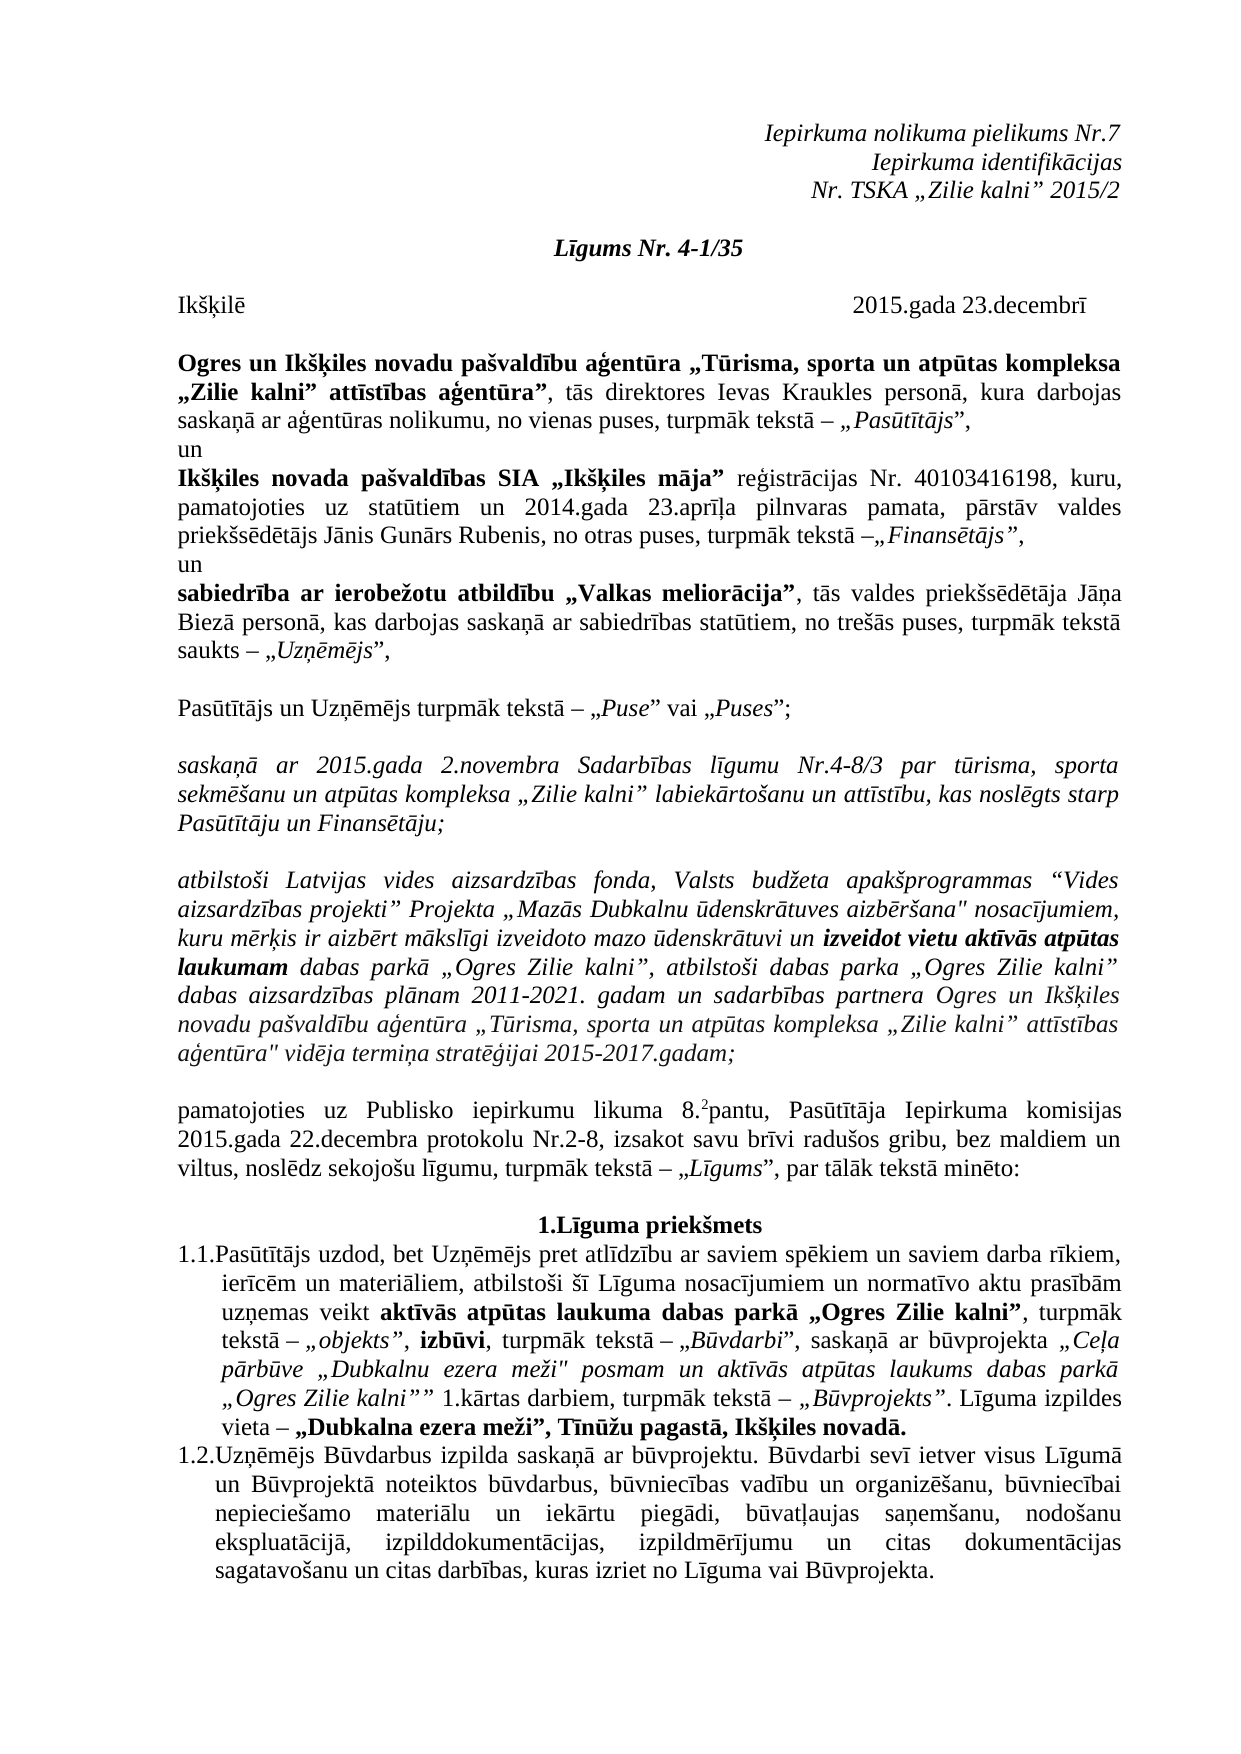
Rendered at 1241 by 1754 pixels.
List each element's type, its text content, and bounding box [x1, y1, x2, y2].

text Pasūtītājs un Uzņēmējs turpmāk tekstā – „Puse” vai „Puses”; [177, 693, 1122, 722]
text Līgums Nr. 4-1/35 [177, 233, 1122, 262]
text Iepirkuma nolikuma pielikums Nr.7 [627, 118, 1122, 147]
text sabiedrība ar ierobežotu atbildību „Valkas meliorācija”, tās valdes priekšsēdētāja Jāņa Biezā personā, kas darbojas saskaņā ar sabiedrības statūtiem, no trešās puses, turpmāk tekstā saukts – „Uzņēmējs”, [177, 578, 1122, 664]
text un [177, 549, 1122, 578]
text 1.2.Uzņēmējs Būvdarbus izpilda saskaņā ar būvprojektu. Būvdarbi sevī ietver visus Līgumā un Būvprojektā noteiktos būvdarbus, būvniecības vadību un organizēšanu, būvniecībai nepieciešamo materiālu un iekārtu piegādi, būvatļaujas saņemšanu, nodošanu ekspluatācijā, izpilddokumentācijas, izpildmērījumu un citas dokumentācijas sagatavošanu un citas darbības, kuras izriet no Līguma vai Būvprojekta. [177, 1441, 1122, 1584]
text Ikšķiles novada pašvaldības SIA „Ikšķiles māja” reģistrācijas Nr. 40103416198, kuru, pamatojoties uz statūtiem un 2014.gada 23.aprīļa pilnvaras pamata, pārstāv valdes priekšsēdētājs Jānis Gunārs Rubenis, no otras puses, turpmāk tekstā –„Finansētājs”, [177, 463, 1122, 549]
text atbilstoši Latvijas vides aizsardzības fonda, Valsts budžeta apakšprogrammas “Vides aizsardzības projekti” Projekta „Mazās Dubkalnu ūdenskrātuves aizbēršana" nosacījumiem, kuru mērķis ir aizbērt mākslīgi izveidoto mazo ūdenskrātuvi un izveidot vietu aktīvās atpūtas laukumam dabas parkā „Ogres Zilie kalni”, atbilstoši dabas parka „Ogres Zilie kalni” dabas aizsardzības plānam 2011-2021. gadam un sadarbības partnera Ogres un Ikšķiles novadu pašvaldību aģentūra „Tūrisma, sporta un atpūtas kompleksa „Zilie kalni” attīstības aģentūra" vidēja termiņa stratēģijai 2015-2017.gadam; [177, 866, 1122, 1067]
text Nr. TSKA „Zilie kalni” 2015/2 [177, 176, 1122, 204]
text 1.1.Pasūtītājs uzdod, bet Uzņēmējs pret atlīdzību ar saviem spēkiem un saviem darba rīkiem, ierīcēm un materiāliem, atbilstoši šī Līguma nosacījumiem un normatīvo aktu prasībām uzņemas veikt aktīvās atpūtas laukuma dabas parkā „Ogres Zilie kalni”, turpmāk tekstā – „objekts”, izbūvi, turpmāk tekstā – „Būvdarbi”, saskaņā ar būvprojekta „Ceļa pārbūve „Dubkalnu ezera meži" posmam un aktīvās atpūtas laukums dabas parkā „Ogres Zilie kalni”” 1.kārtas darbiem, turpmāk tekstā – „Būvprojekts”. Līguma izpildes vieta – „Dubkalna ezera meži”, Tīnūžu pagastā, Ikšķiles novadā. [177, 1239, 1122, 1441]
text pamatojoties uz Publisko iepirkumu likuma 8.2pantu, Pasūtītāja Iepirkuma komisijas 2015.gada 22.decembra protokolu Nr.2-8, izsakot savu brīvi radušos gribu, bez maldiem un viltus, noslēdz sekojošu līgumu, turpmāk tekstā – „Līgums”, par tālāk tekstā minēto: [177, 1096, 1122, 1182]
text saskaņā ar 2015.gada 2.novembra Sadarbības līgumu Nr.4-8/3 par tūrisma, sporta sekmēšanu un atpūtas kompleksa „Zilie kalni” labiekārtošanu un attīstību, kas noslēgts starp Pasūtītāju un Finansētāju; [177, 751, 1122, 837]
text Ogres un Ikšķiles novadu pašvaldību aģentūra „Tūrisma, sporta un atpūtas kompleksa „Zilie kalni” attīstības aģentūra”, tās direktores Ievas Kraukles personā, kura darbojas saskaņā ar aģentūras nolikumu, no vienas puses, turpmāk tekstā – „Pasūtītājs”, [177, 348, 1122, 434]
list Ikšķilē 2015.gada 23.decembrī [177, 291, 1122, 319]
text un [177, 434, 1122, 463]
text Iepirkuma identifikācijas [177, 147, 1122, 176]
text 1.Līguma priekšmets [177, 1211, 1122, 1239]
